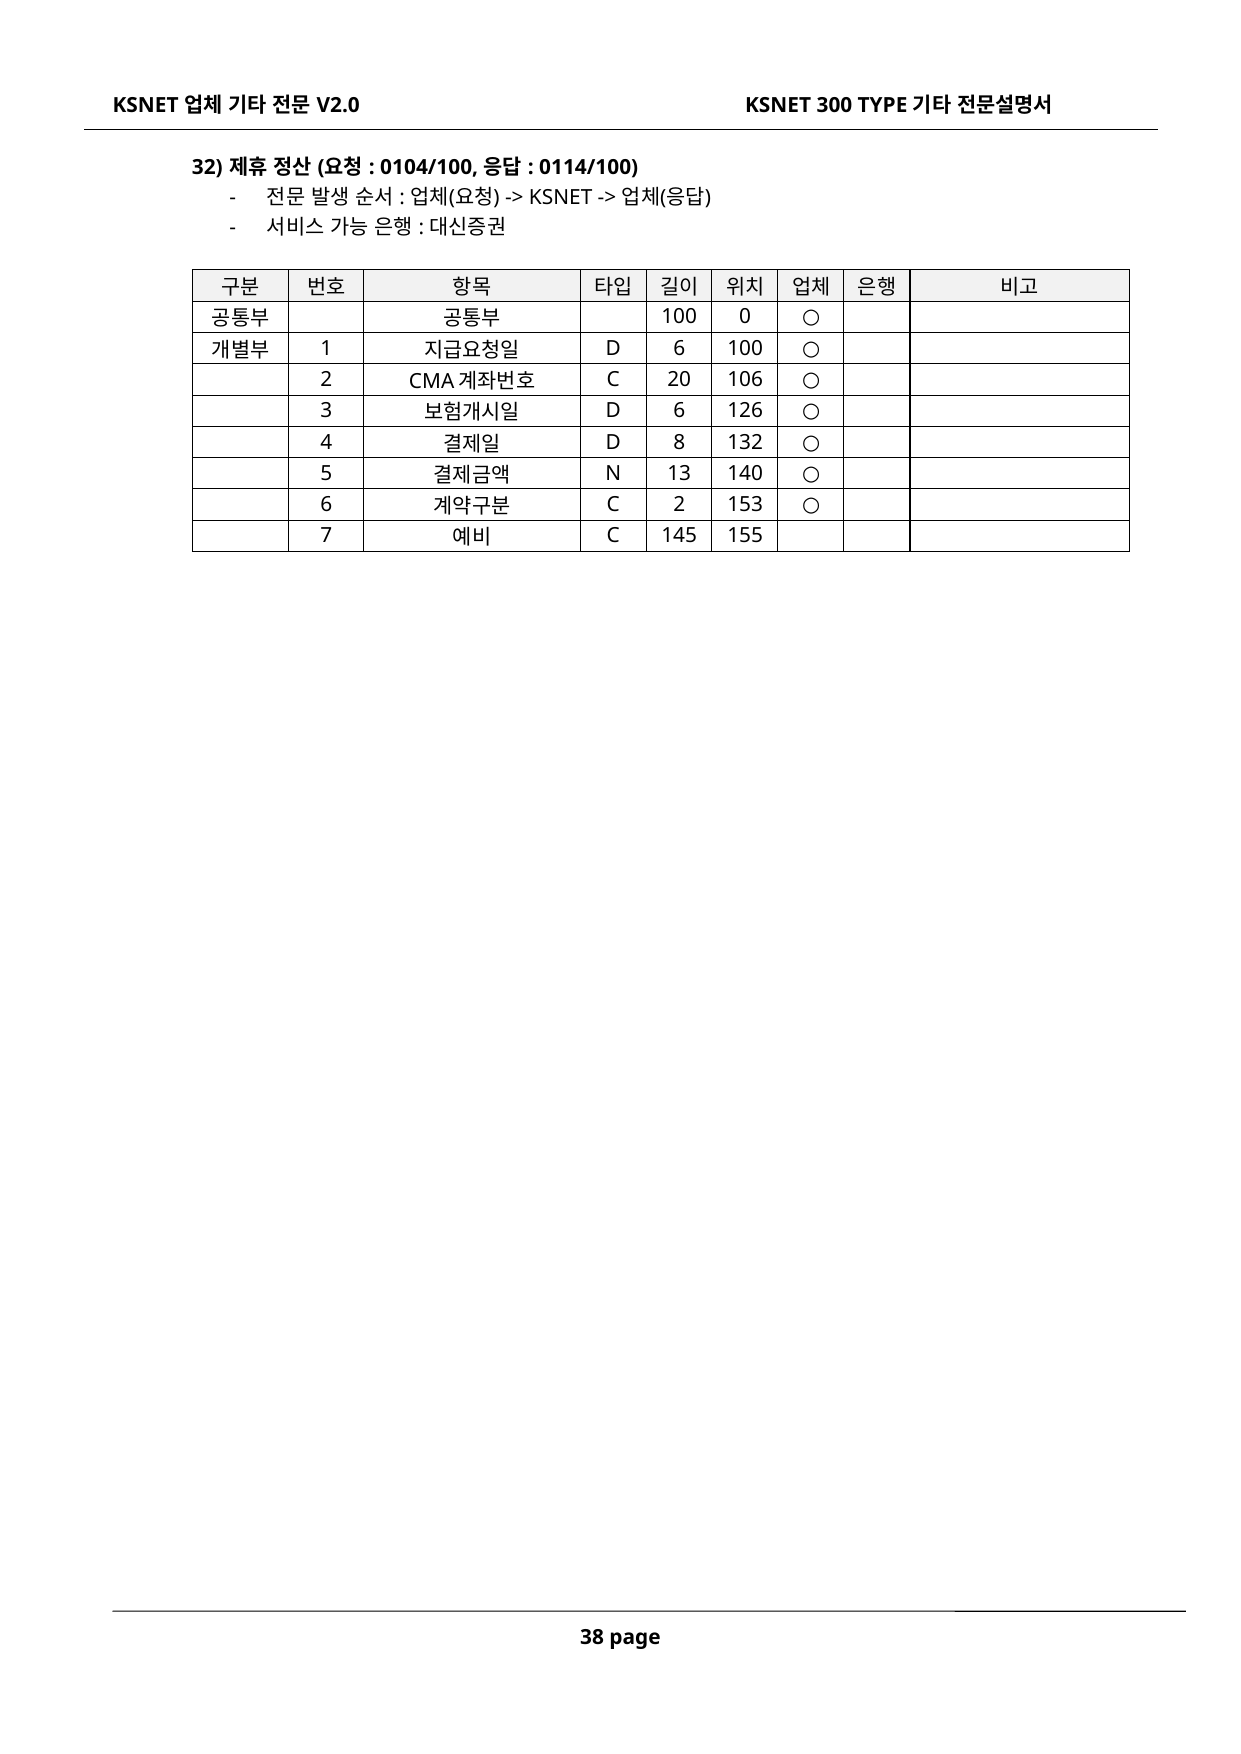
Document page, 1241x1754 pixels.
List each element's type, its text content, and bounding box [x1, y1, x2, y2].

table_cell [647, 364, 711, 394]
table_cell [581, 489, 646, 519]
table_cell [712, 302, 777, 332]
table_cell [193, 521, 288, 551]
list 서비스 가능 은행 : 대신증권 [229, 211, 1128, 241]
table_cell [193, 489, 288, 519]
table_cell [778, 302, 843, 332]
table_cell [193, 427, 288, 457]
list 제휴 정산 (요청 : 0104/100, 응답 : 0114/100) [192, 150, 1128, 180]
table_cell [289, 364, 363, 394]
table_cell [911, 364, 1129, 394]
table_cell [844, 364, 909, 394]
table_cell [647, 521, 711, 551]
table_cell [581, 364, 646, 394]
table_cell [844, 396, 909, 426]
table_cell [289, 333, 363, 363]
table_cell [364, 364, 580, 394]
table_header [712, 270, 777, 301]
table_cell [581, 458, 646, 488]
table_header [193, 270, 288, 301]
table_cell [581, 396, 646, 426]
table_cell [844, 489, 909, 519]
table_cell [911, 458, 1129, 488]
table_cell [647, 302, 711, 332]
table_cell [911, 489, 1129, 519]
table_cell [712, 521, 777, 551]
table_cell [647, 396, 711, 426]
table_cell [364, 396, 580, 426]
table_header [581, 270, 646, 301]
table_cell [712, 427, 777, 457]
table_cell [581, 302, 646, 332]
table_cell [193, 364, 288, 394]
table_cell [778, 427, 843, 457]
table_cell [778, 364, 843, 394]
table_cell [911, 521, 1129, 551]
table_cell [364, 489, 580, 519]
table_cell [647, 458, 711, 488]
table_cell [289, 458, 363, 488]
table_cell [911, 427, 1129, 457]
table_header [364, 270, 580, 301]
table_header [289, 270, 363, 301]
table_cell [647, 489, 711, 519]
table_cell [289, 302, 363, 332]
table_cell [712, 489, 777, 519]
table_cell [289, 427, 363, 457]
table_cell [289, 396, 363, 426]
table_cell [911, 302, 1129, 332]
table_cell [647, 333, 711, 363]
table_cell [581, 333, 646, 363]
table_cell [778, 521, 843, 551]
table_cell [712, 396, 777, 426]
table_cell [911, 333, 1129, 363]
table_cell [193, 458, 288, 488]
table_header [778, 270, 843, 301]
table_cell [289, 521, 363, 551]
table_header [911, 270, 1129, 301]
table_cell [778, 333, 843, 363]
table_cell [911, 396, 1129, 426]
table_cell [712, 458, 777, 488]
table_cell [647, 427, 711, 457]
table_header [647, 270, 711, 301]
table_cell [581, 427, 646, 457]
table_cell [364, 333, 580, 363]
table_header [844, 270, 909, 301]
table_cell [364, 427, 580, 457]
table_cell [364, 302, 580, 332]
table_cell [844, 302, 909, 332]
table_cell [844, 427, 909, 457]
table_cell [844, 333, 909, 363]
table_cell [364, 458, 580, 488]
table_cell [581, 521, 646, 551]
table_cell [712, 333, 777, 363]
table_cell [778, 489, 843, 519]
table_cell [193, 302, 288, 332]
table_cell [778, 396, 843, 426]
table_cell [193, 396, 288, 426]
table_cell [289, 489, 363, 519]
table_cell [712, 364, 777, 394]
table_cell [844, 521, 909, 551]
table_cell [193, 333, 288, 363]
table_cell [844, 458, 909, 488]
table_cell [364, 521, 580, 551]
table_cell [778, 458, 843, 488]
list 전문 발생 순서 : 업체(요청) -> KSNET -> 업체(응답) [229, 180, 1128, 211]
